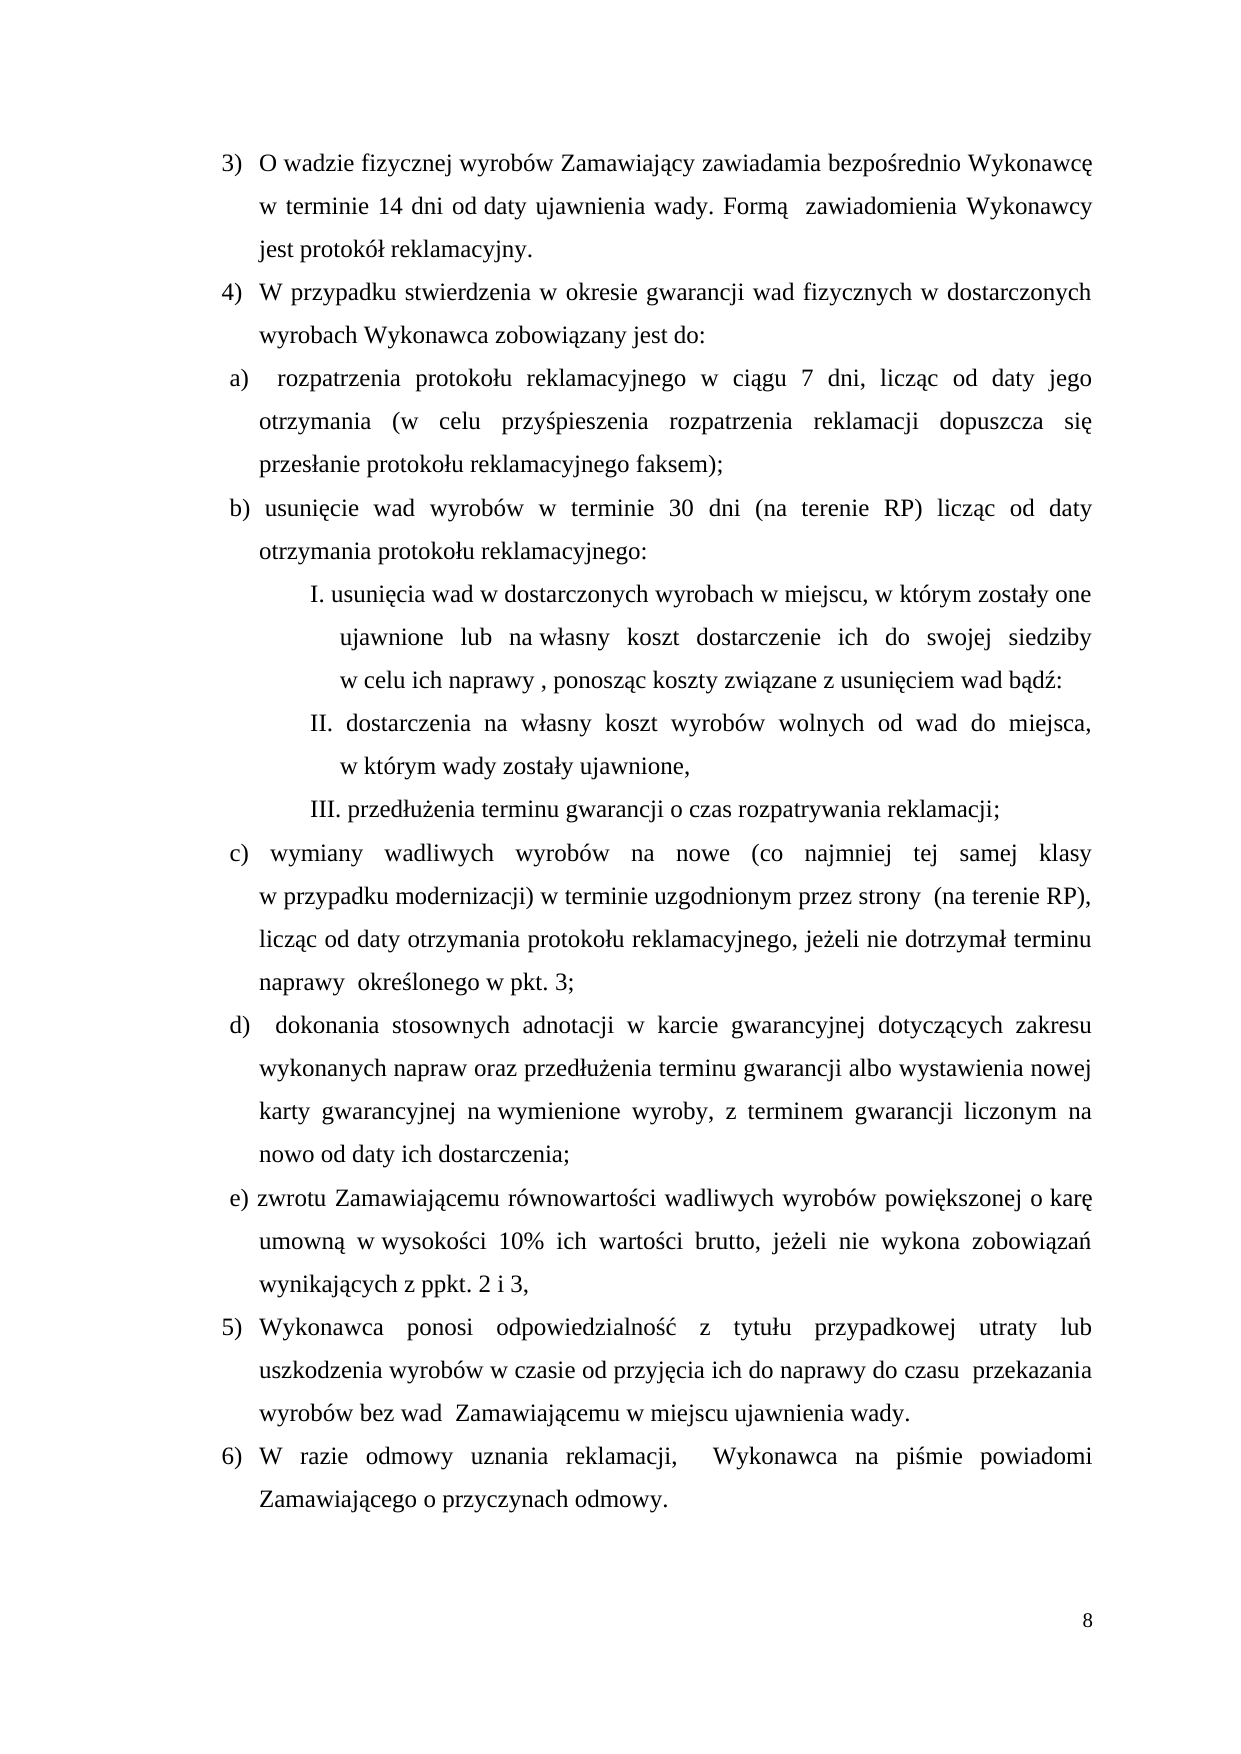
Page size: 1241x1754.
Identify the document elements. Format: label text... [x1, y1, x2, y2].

list Wykonawca ponosi odpowiedzialność z tytułu przypadkowej utraty lub uszkodzenia wyrobów w czasie od przyjęcia ich do naprawy do czasu przekazania wyrobów bez wad Zamawiającemu w miejscu ujawnienia wady. [221, 1312, 1093, 1427]
list O wadzie fizycznej wyrobów Zamawiający zawiadamia bezpośrednio Wykonawcę w terminie 14 dni od daty ujawnienia wady. Formą zawiadomienia Wykonawcy jest protokół reklamacyjny. [221, 148, 1093, 263]
list W razie odmowy uznania reklamacji, Wykonawca na piśmie powiadomi Zamawiającego o przyczynach odmowy. [221, 1441, 1093, 1513]
list W przypadku stwierdzenia w okresie gwarancji wad fizycznych w dostarczonych wyrobach Wykonawca zobowiązany jest do: [221, 277, 1093, 349]
text d) dokonania stosownych adnotacji w karcie gwarancyjnej dotyczących zakresu wykonanych napraw oraz przedłużenia terminu gwarancji albo wystawienia nowej karty gwarancyjnej na wymienione wyroby, z terminem gwarancji liczonym na nowo od daty ich dostarczenia; [229, 1010, 1093, 1168]
text c) wymiany wadliwych wyrobów na nowe (co najmniej tej samej klasy w przypadku modernizacji) w terminie uzgodnionym przez strony (na terenie RP), licząc od daty otrzymania protokołu reklamacyjnego, jeżeli nie dotrzymał terminu naprawy określonego w pkt. 3; [229, 838, 1093, 996]
text I. usunięcia wad w dostarczonych wyrobach w miejscu, w którym zostały one ujawnione lub na własny koszt dostarczenie ich do swojej siedziby w celu ich naprawy , ponosząc koszty związane z usunięciem wad bądź: [310, 579, 1093, 694]
text III. przedłużenia terminu gwarancji o czas rozpatrywania reklamacji; [310, 794, 1093, 823]
text a) rozpatrzenia protokołu reklamacyjnego w ciągu 7 dni, licząc od daty jego otrzymania (w celu przyśpieszenia rozpatrzenia reklamacji dopuszcza się przesłanie protokołu reklamacyjnego faksem); [229, 363, 1093, 478]
text e) zwrotu Zamawiającemu równowartości wadliwych wyrobów powiększonej o karę umowną w wysokości 10% ich wartości brutto, jeżeli nie wykona zobowiązań wynikających z ppkt. 2 i 3, [229, 1183, 1093, 1298]
text II. dostarczenia na własny koszt wyrobów wolnych od wad do miejsca, w którym wady zostały ujawnione, [310, 708, 1093, 780]
text b) usunięcie wad wyrobów w terminie 30 dni (na terenie RP) licząc od daty otrzymania protokołu reklamacyjnego: [229, 493, 1093, 564]
